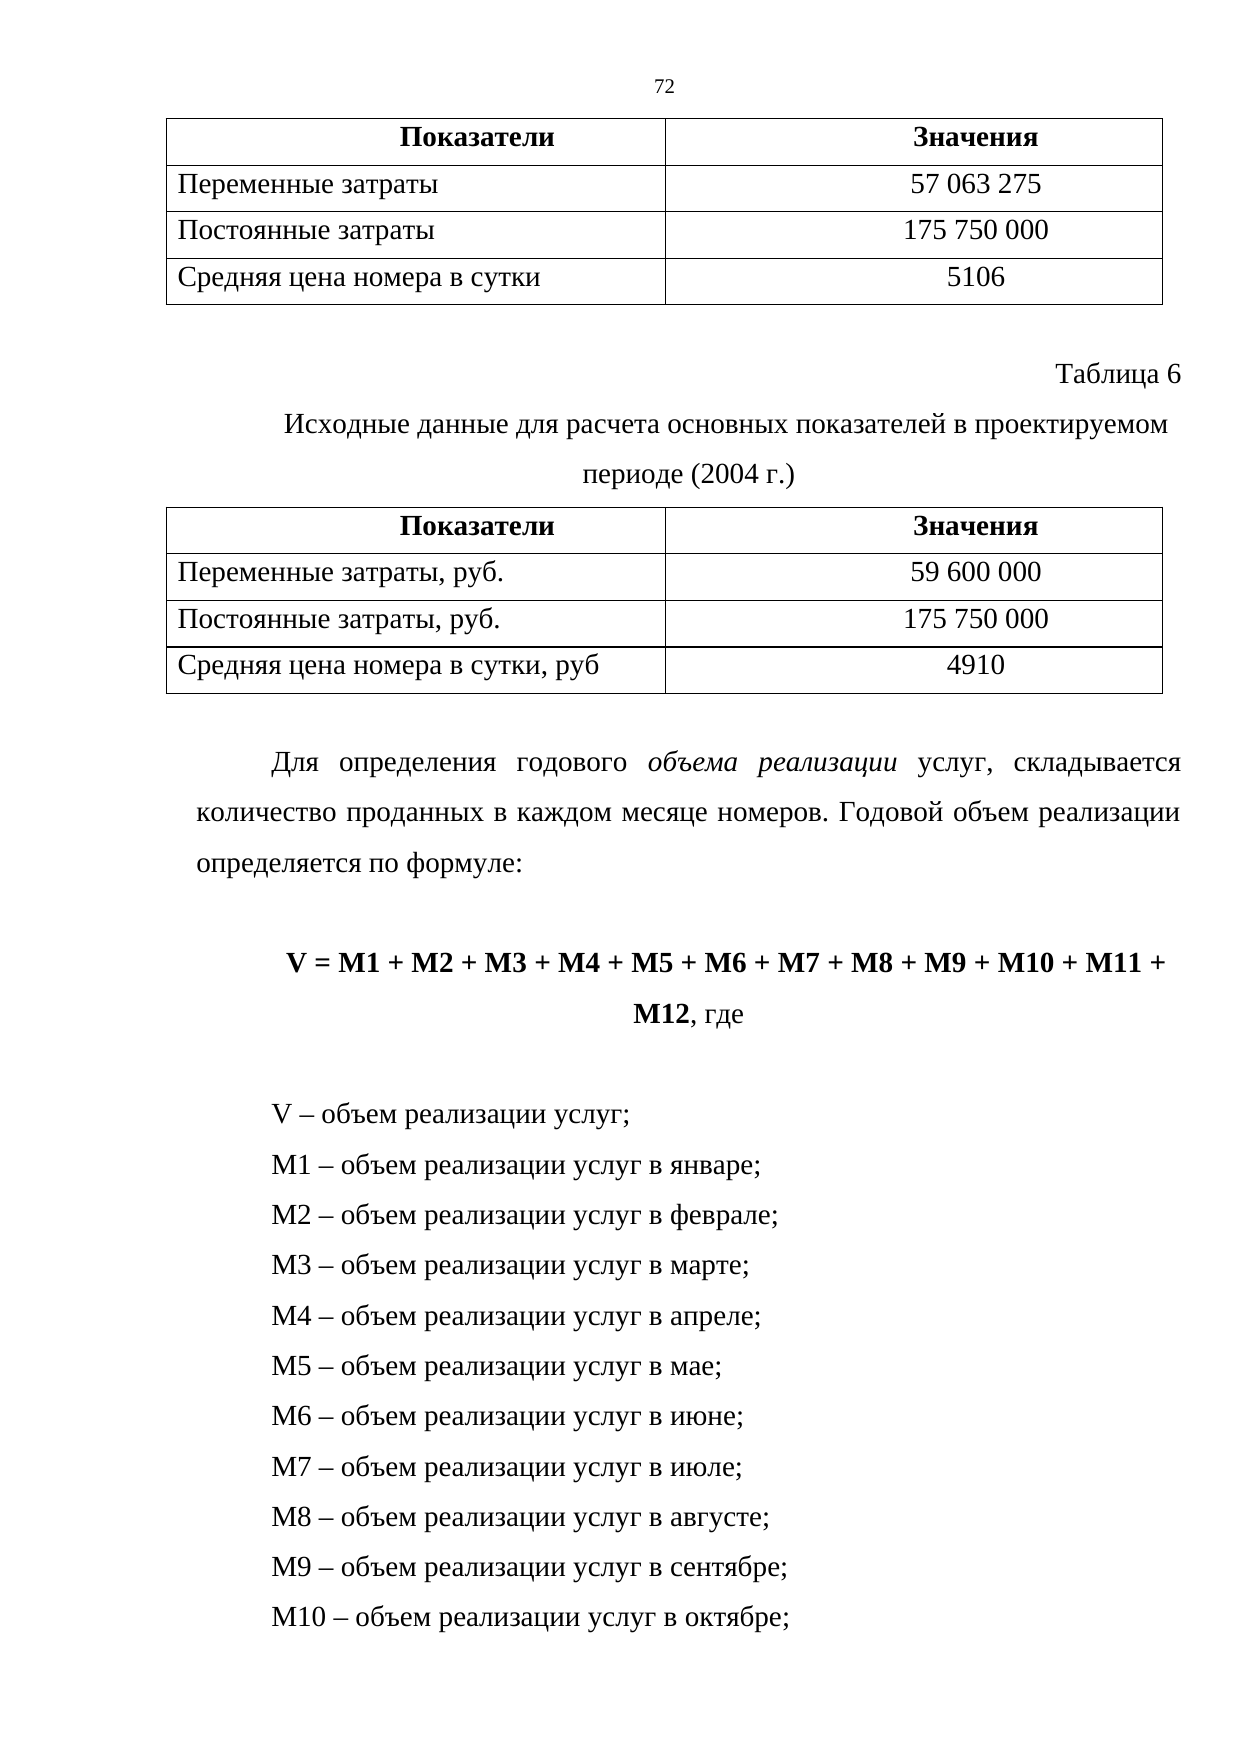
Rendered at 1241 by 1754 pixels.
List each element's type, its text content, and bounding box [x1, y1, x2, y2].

text М10 – объем реализации услуг в октябре; [196, 1599, 1181, 1633]
table_cell 57 063 275 [666, 166, 1162, 211]
table_cell 4910 [666, 648, 1162, 693]
table_cell Средняя цена номера в сутки [167, 259, 665, 304]
text М3 – объем реализации услуг в марте; [196, 1247, 1181, 1281]
text М4 – объем реализации услуг в апреле; [196, 1298, 1181, 1331]
table_cell 5106 [666, 259, 1162, 304]
table_cell 175 750 000 [666, 601, 1162, 646]
text М1 – объем реализации услуг в январе; [196, 1147, 1181, 1180]
table_cell Постоянные затраты, руб. [167, 601, 665, 646]
text V = М1 + М2 + М3 + М4 + М5 + М6 + М7 + М8 + М9 + М10 + М11 + М12, где [196, 946, 1181, 1029]
text М6 – объем реализации услуг в июне; [196, 1398, 1181, 1432]
table_header Показатели [167, 119, 665, 165]
table_cell 175 750 000 [666, 212, 1162, 258]
text М8 – объем реализации услуг в августе; [196, 1499, 1181, 1532]
text М5 – объем реализации услуг в мае; [196, 1348, 1181, 1382]
table_cell 59 600 000 [666, 554, 1162, 600]
table_cell Переменные затраты [167, 166, 665, 211]
table_header Значения [666, 119, 1162, 165]
text Для определения годового объема реализации услуг, складывается количество проданных в каждом месяце номеров. Годовой объем реализации определяется по формуле: [196, 744, 1181, 878]
text М9 – объем реализации услуг в сентябре; [196, 1549, 1181, 1583]
table_header Значения [666, 508, 1162, 553]
text М7 – объем реализации услуг в июле; [196, 1449, 1181, 1482]
table_cell Средняя цена номера в сутки, руб [167, 648, 665, 693]
text Исходные данные для расчета основных показателей в проектируемом периоде (2004 г.) [196, 406, 1181, 490]
table_header Показатели [167, 508, 665, 553]
table_cell Постоянные затраты [167, 212, 665, 258]
table_cell Переменные затраты, руб. [167, 554, 665, 600]
text М2 – объем реализации услуг в феврале; [196, 1197, 1181, 1231]
text Таблица 6 [196, 356, 1181, 389]
text V – объем реализации услуг; [196, 1096, 1181, 1130]
